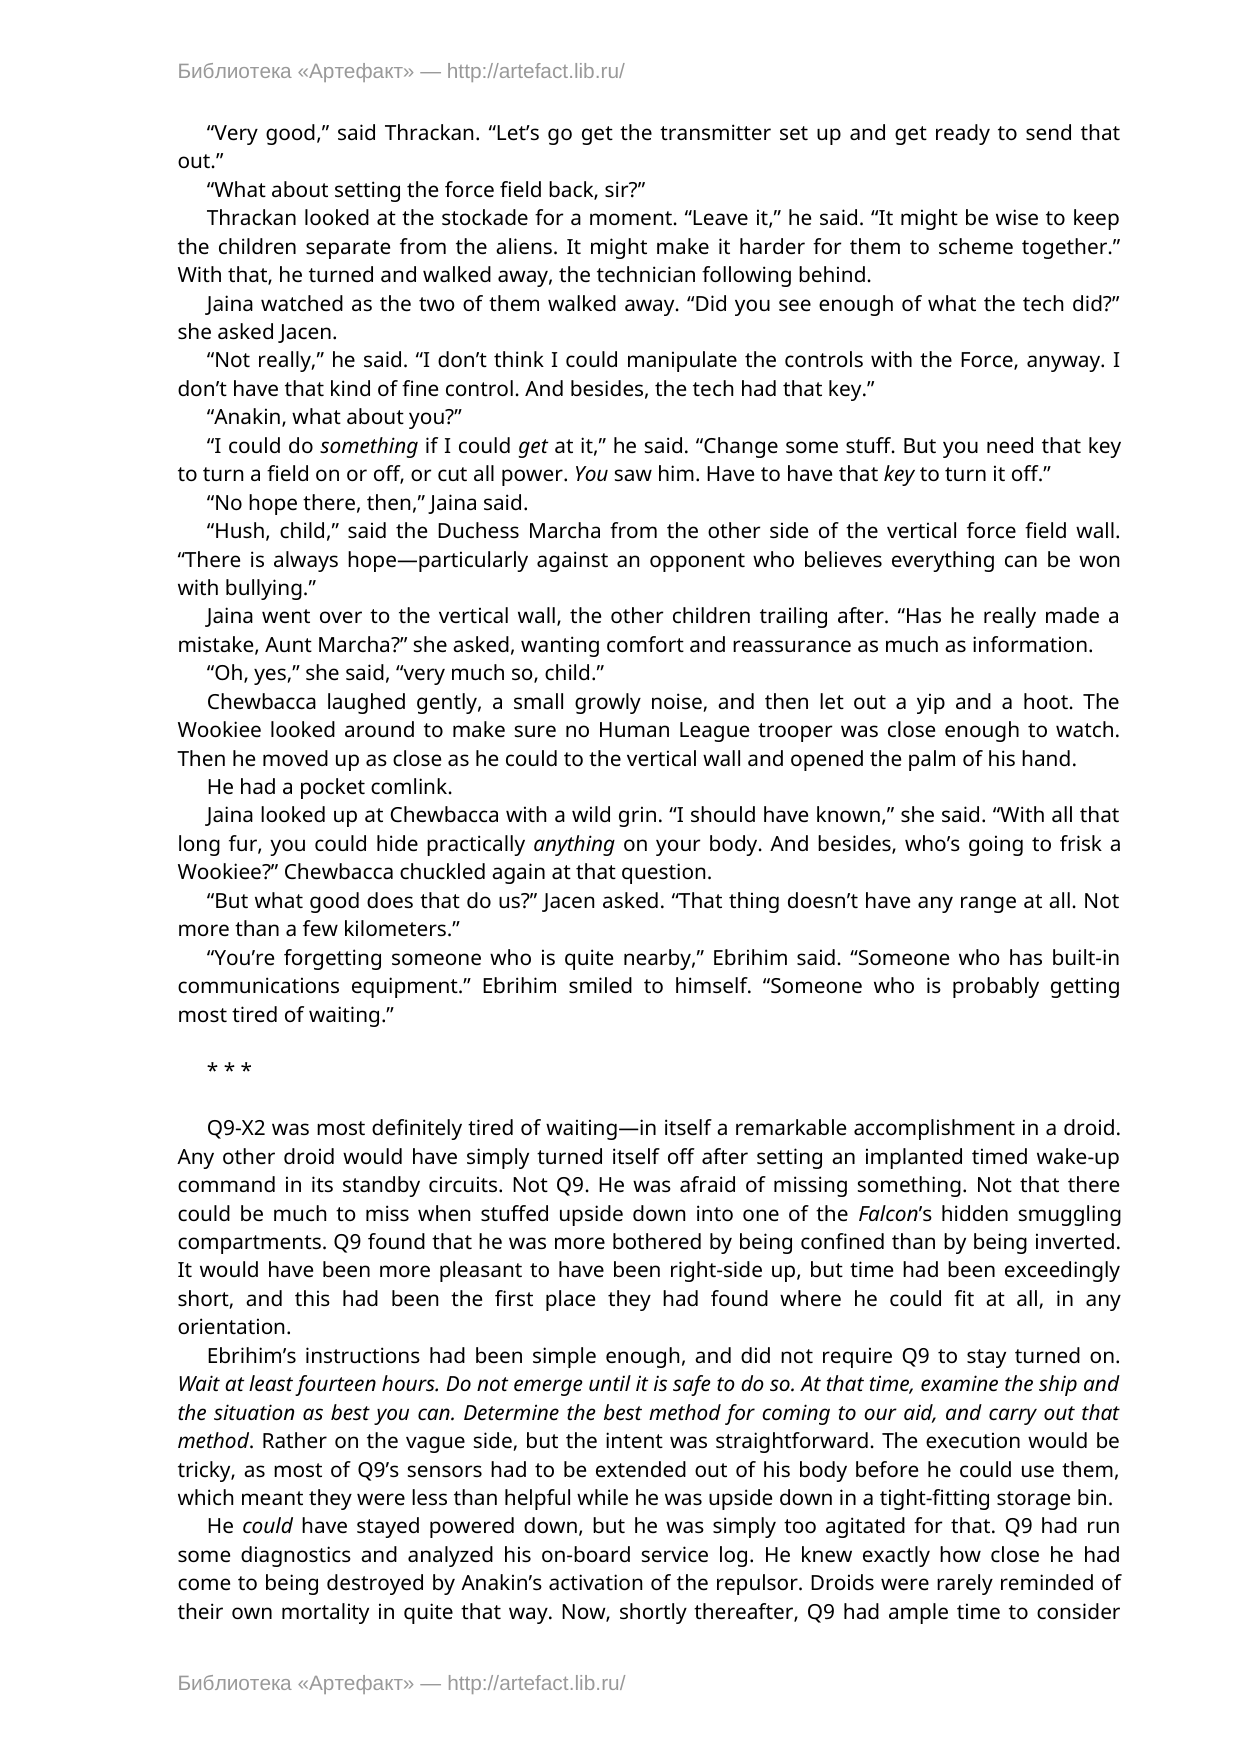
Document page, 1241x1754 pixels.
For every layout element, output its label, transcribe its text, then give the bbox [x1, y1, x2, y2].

text “But what good does that do us?” Jacen asked. “That thing doesn’t have any range at all. Not more than a few kilometers.” [177, 886, 1122, 943]
text * * * [177, 1057, 1122, 1085]
text “Not really,” he said. “I don’t think I could manipulate the controls with the Force, anyway. I don’t have that kind of fine control. And besides, the tech had that key.” [177, 346, 1122, 402]
text Ebrihim’s instructions had been simple enough, and did not require Q9 to stay turned on. Wait at least fourteen hours. Do not emerge until it is safe to do so. At that time, examine the ship and the situation as best you can. Determine the best method for coming to our aid, and carry out that method. Rather on the vague side, but the intent was straightforward. The execution would be tricky, as most of Q9’s sensors had to be extended out of his body before he could use them, which meant they were less than helpful while he was upside down in a tight-fitting storage bin. [177, 1341, 1122, 1512]
text He had a pocket comlink. [177, 772, 1122, 801]
text “What about setting the force field back, sir?” [177, 175, 1122, 203]
text Thrackan looked at the stockade for a moment. “Leave it,” he said. “It might be wise to keep the children separate from the aliens. It might make it harder for them to scheme together.” With that, he turned and walked away, the technician following behind. [177, 203, 1122, 289]
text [177, 1512, 1122, 1625]
text “Oh, yes,” she said, “very much so, child.” [177, 658, 1122, 687]
text “Anakin, what about you?” [177, 402, 1122, 431]
text “I could do something if I could get at it,” he said. “Change some stuff. But you need that key to turn a field on or off, or cut all power. You saw him. Have to have that key to turn it off.” [177, 431, 1122, 488]
text “You’re forgetting someone who is quite nearby,” Ebrihim said. “Someone who has built-in communications equipment.” Ebrihim smiled to himself. “Someone who is probably getting most tired of waiting.” [177, 943, 1122, 1028]
text Jaina went over to the vertical wall, the other children trailing after. “Has he really made a mistake, Aunt Marcha?” she asked, wanting comfort and reassurance as much as information. [177, 602, 1122, 658]
text “Very good,” said Thrackan. “Let’s go get the transmitter set up and get ready to send that out.” [177, 118, 1122, 175]
text “No hope there, then,” Jaina said. [177, 488, 1122, 516]
text Jaina watched as the two of them walked away. “Did you see enough of what the tech did?” she asked Jacen. [177, 289, 1122, 346]
text Jaina looked up at Chewbacca with a wild grin. “I should have known,” she said. “With all that long fur, you could hide practically anything on your body. And besides, who’s going to frisk a Wookiee?” Chewbacca chuckled again at that question. [177, 801, 1122, 886]
text Chewbacca laughed gently, a small growly noise, and then let out a yip and a hoot. The Wookiee looked around to make sure no Human League trooper was close enough to watch. Then he moved up as close as he could to the vertical wall and opened the palm of his hand. [177, 687, 1122, 772]
text Q9-X2 was most definitely tired of waiting—in itself a remarkable accomplishment in a droid. Any other droid would have simply turned itself off after setting an implanted timed wake-up command in its standby circuits. Not Q9. He was afraid of missing something. Not that there could be much to miss when stuffed upside down into one of the Falcon’s hidden smuggling compartments. Q9 found that he was more bothered by being confined than by being inverted. It would have been more pleasant to have been right-side up, but time had been exceedingly short, and this had been the first place they had found where he could fit at all, in any orientation. [177, 1113, 1122, 1341]
text “Hush, child,” said the Duchess Marcha from the other side of the vertical force field wall. “There is always hope—particularly against an opponent who believes everything can be won with bullying.” [177, 516, 1122, 602]
